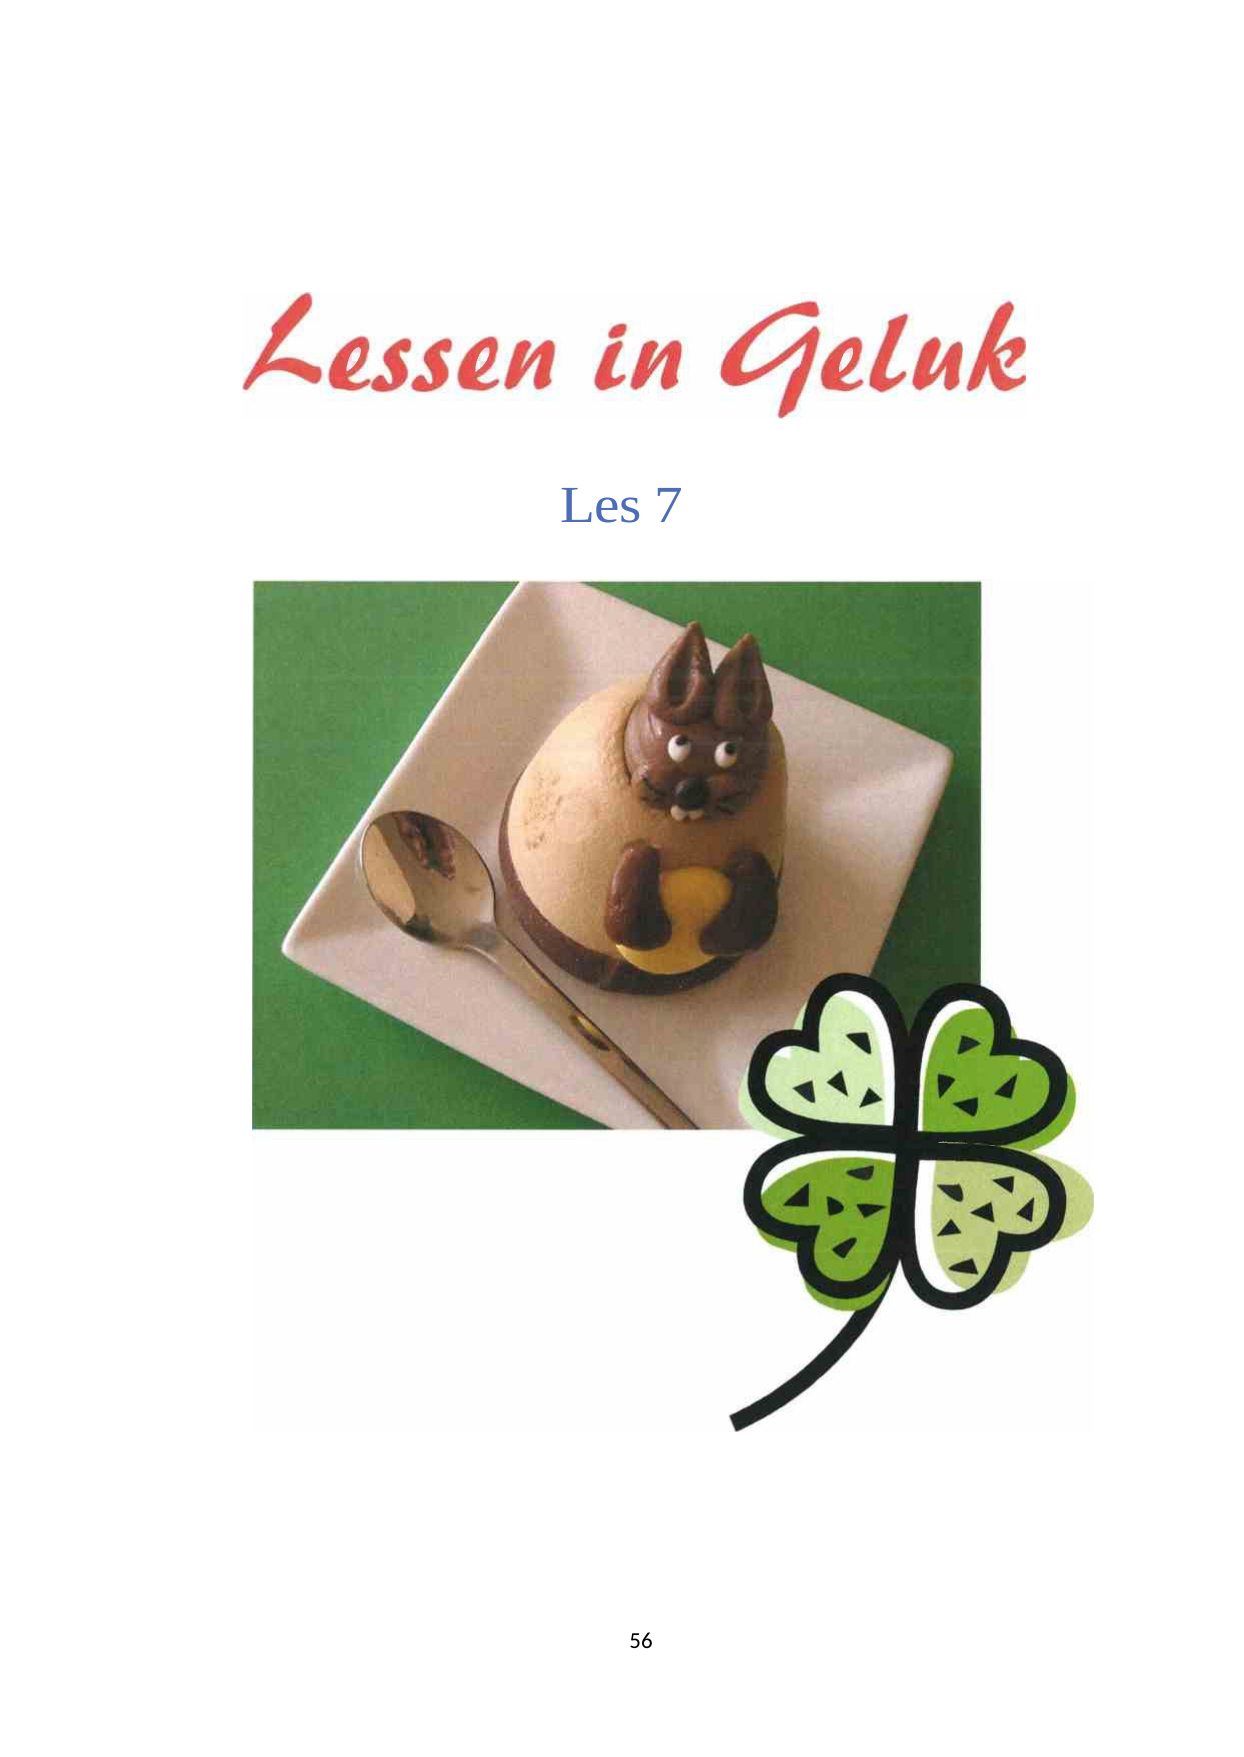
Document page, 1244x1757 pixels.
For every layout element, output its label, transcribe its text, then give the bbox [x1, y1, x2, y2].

text Les 7 [313, 479, 927, 534]
picture [252, 579, 1094, 1432]
picture [242, 292, 1027, 419]
